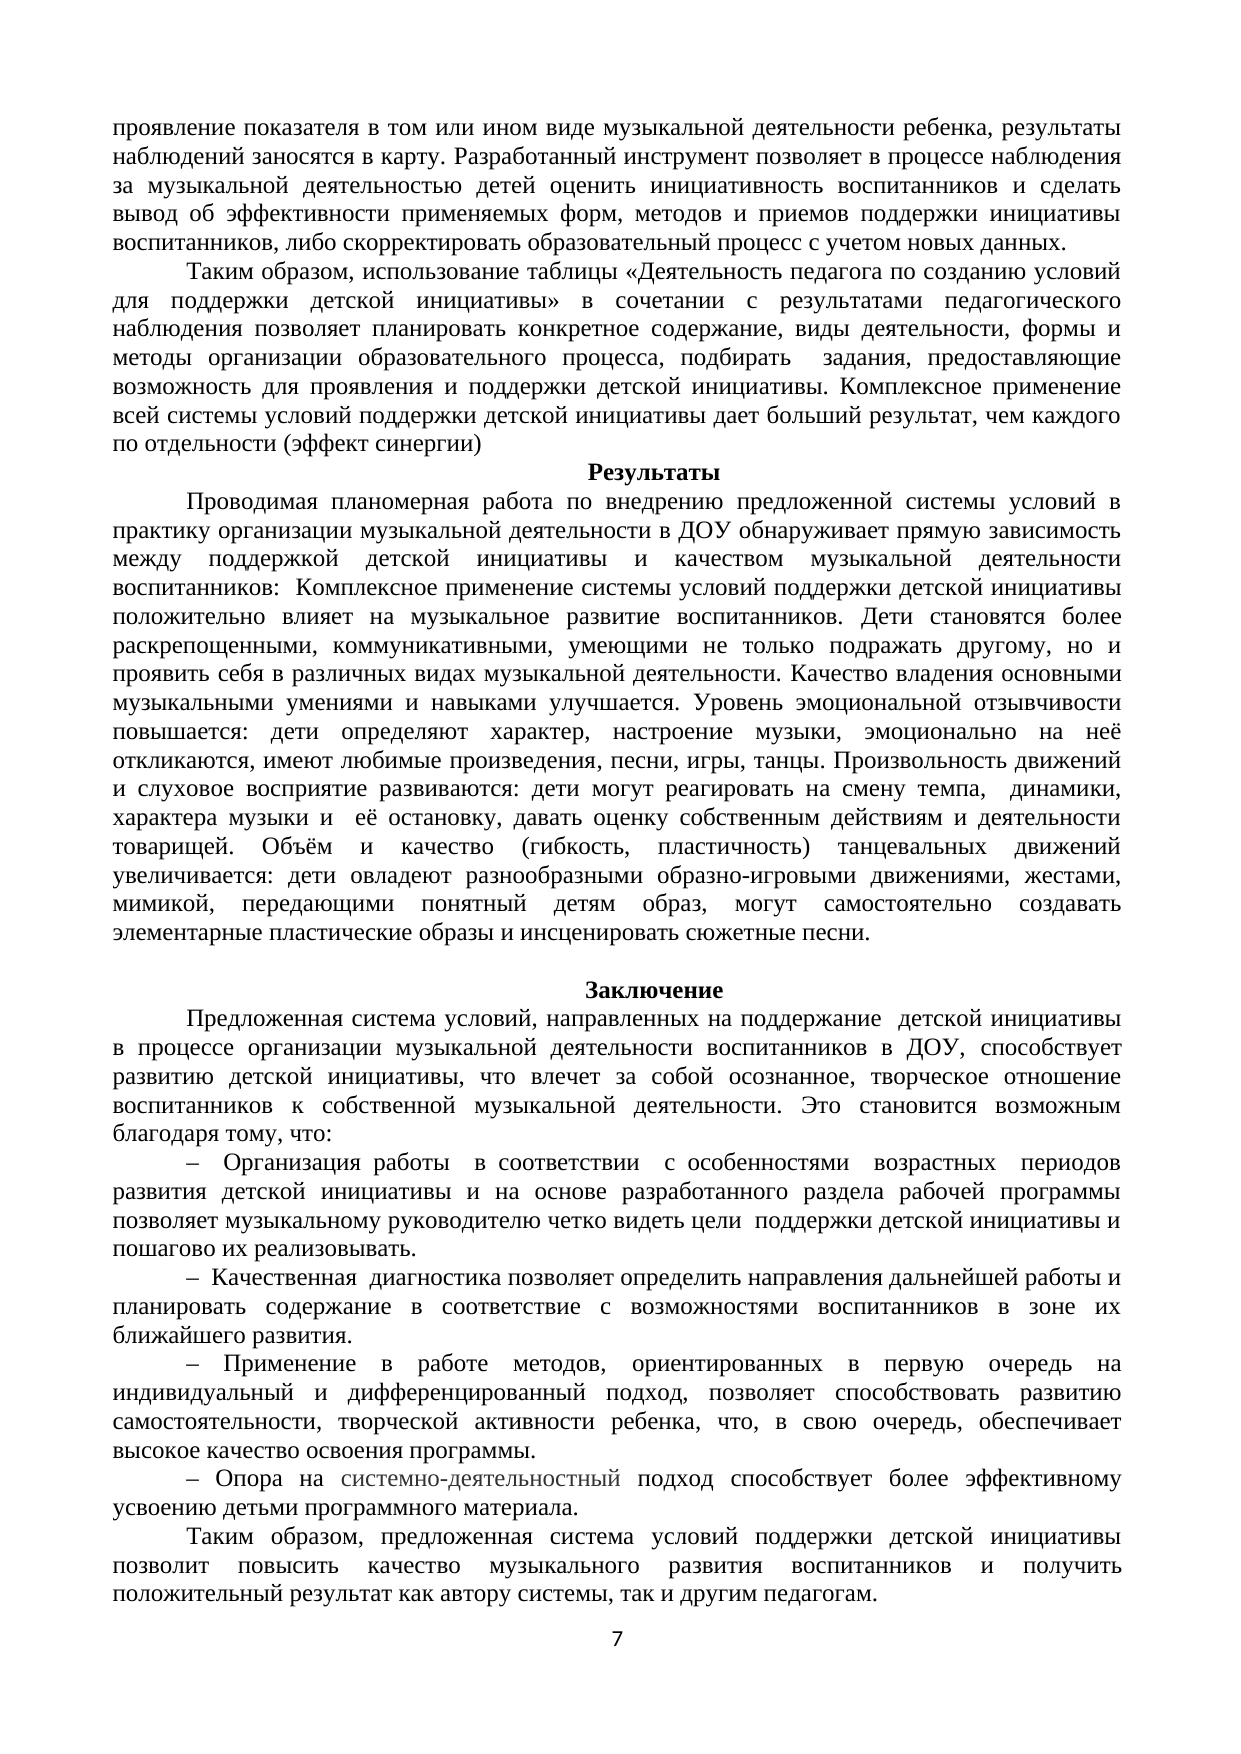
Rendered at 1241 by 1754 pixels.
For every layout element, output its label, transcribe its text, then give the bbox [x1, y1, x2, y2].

text Таким образом, предложенная система условий поддержки детской инициативы позволит повысить качество музыкального развития воспитанников и получить положительный результат как автору системы, так и другим педагогам. [112, 1521, 1122, 1607]
text Предложенная система условий, направленных на поддержание детской инициативы в процессе организации музыкальной деятельности воспитанников в ДОУ, способствует развитию детской инициативы, что влечет за собой осознанное, творческое отношение воспитанников к собственной музыкальной деятельности. Это становится возможным благодаря тому, что: [112, 1003, 1122, 1147]
text Заключение [112, 975, 1122, 1003]
text – Организация работы в соответствии с особенностями возрастных периодов развития детской инициативы и на основе разработанного раздела рабочей программы позволяет музыкальному руководителю четко видеть цели поддержки детской инициативы и пошагово их реализовывать. [112, 1147, 1122, 1262]
text – Качественная диагностика позволяет определить направления дальнейшей работы и планировать содержание в соответствие с возможностями воспитанников в зоне их ближайшего развития. [112, 1262, 1122, 1348]
text Результаты [112, 457, 1122, 486]
text – Опора на системно-деятельностный подход способствует более эффективному усвоению детьми программного материала. [112, 1463, 1122, 1521]
text – Применение в работе методов, ориентированных в первую очередь на индивидуальный и дифференцированный подход, позволяет способствовать развитию самостоятельности, творческой активности ребенка, что, в свою очередь, обеспечивает высокое качество освоения программы. [112, 1348, 1122, 1463]
text Проводимая планомерная работа по внедрению предложенной системы условий в практику организации музыкальной деятельности в ДОУ обнаруживает прямую зависимость между поддержкой детской инициативы и качеством музыкальной деятельности воспитанников: Комплексное применение системы условий поддержки детской инициативы положительно влияет на музыкальное развитие воспитанников. Дети становятся более раскрепощенными, коммуникативными, умеющими не только подражать другому, но и проявить себя в различных видах музыкальной деятельности. Качество владения основными музыкальными умениями и навыками улучшается. Уровень эмоциональной отзывчивости повышается: дети определяют характер, настроение музыки, эмоционально на неё откликаются, имеют любимые произведения, песни, игры, танцы. Произвольность движений и слуховое восприятие развиваются: дети могут реагировать на смену темпа, динамики, характера музыки и её остановку, давать оценку собственным действиям и деятельности товарищей. Объём и качество (гибкость, пластичность) танцевальных движений увеличивается: дети овладеют разнообразными образно-игровыми движениями, жестами, мимикой, передающими понятный детям образ, могут самостоятельно создавать элементарные пластические образы и инсценировать сюжетные песни. [112, 486, 1122, 630]
text Таким образом, использование таблицы «Деятельность педагога по созданию условий для поддержки детской инициативы» в сочетании с результатами педагогического наблюдения позволяет планировать конкретное содержание, виды деятельности, формы и методы организации образовательного процесса, подбирать задания, предоставляющие возможность для проявления и поддержки детской инициативы. Комплексное применение всей системы условий поддержки детской инициативы дает больший результат, чем каждого по отдельности (эффект синергии) [112, 256, 1122, 457]
text Проводимая планомерная работа по внедрению предложенной системы условий в практику организации музыкальной деятельности в ДОУ обнаруживает прямую зависимость между поддержкой детской инициативы и качеством музыкальной деятельности воспитанников: Комплексное применение системы условий поддержки детской инициативы положительно влияет на музыкальное развитие воспитанников. Дети становятся более раскрепощенными, коммуникативными, умеющими не только подражать другому, но и проявить себя в различных видах музыкальной деятельности. Качество владения основными музыкальными умениями и навыками улучшается. Уровень эмоциональной отзывчивости повышается: дети определяют характер, настроение музыки, эмоционально на неё откликаются, имеют любимые произведения, песни, игры, танцы. Произвольность движений и слуховое восприятие развиваются: дети могут реагировать на смену темпа, динамики, характера музыки и её остановку, давать оценку собственным действиям и деятельности товарищей. Объём и качество (гибкость, пластичность) танцевальных движений увеличивается: дети овладеют разнообразными образно-игровыми движениями, жестами, мимикой, передающими понятный детям образ, могут самостоятельно создавать элементарные пластические образы и инсценировать сюжетные песни. [112, 658, 1122, 946]
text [112, 112, 1122, 256]
